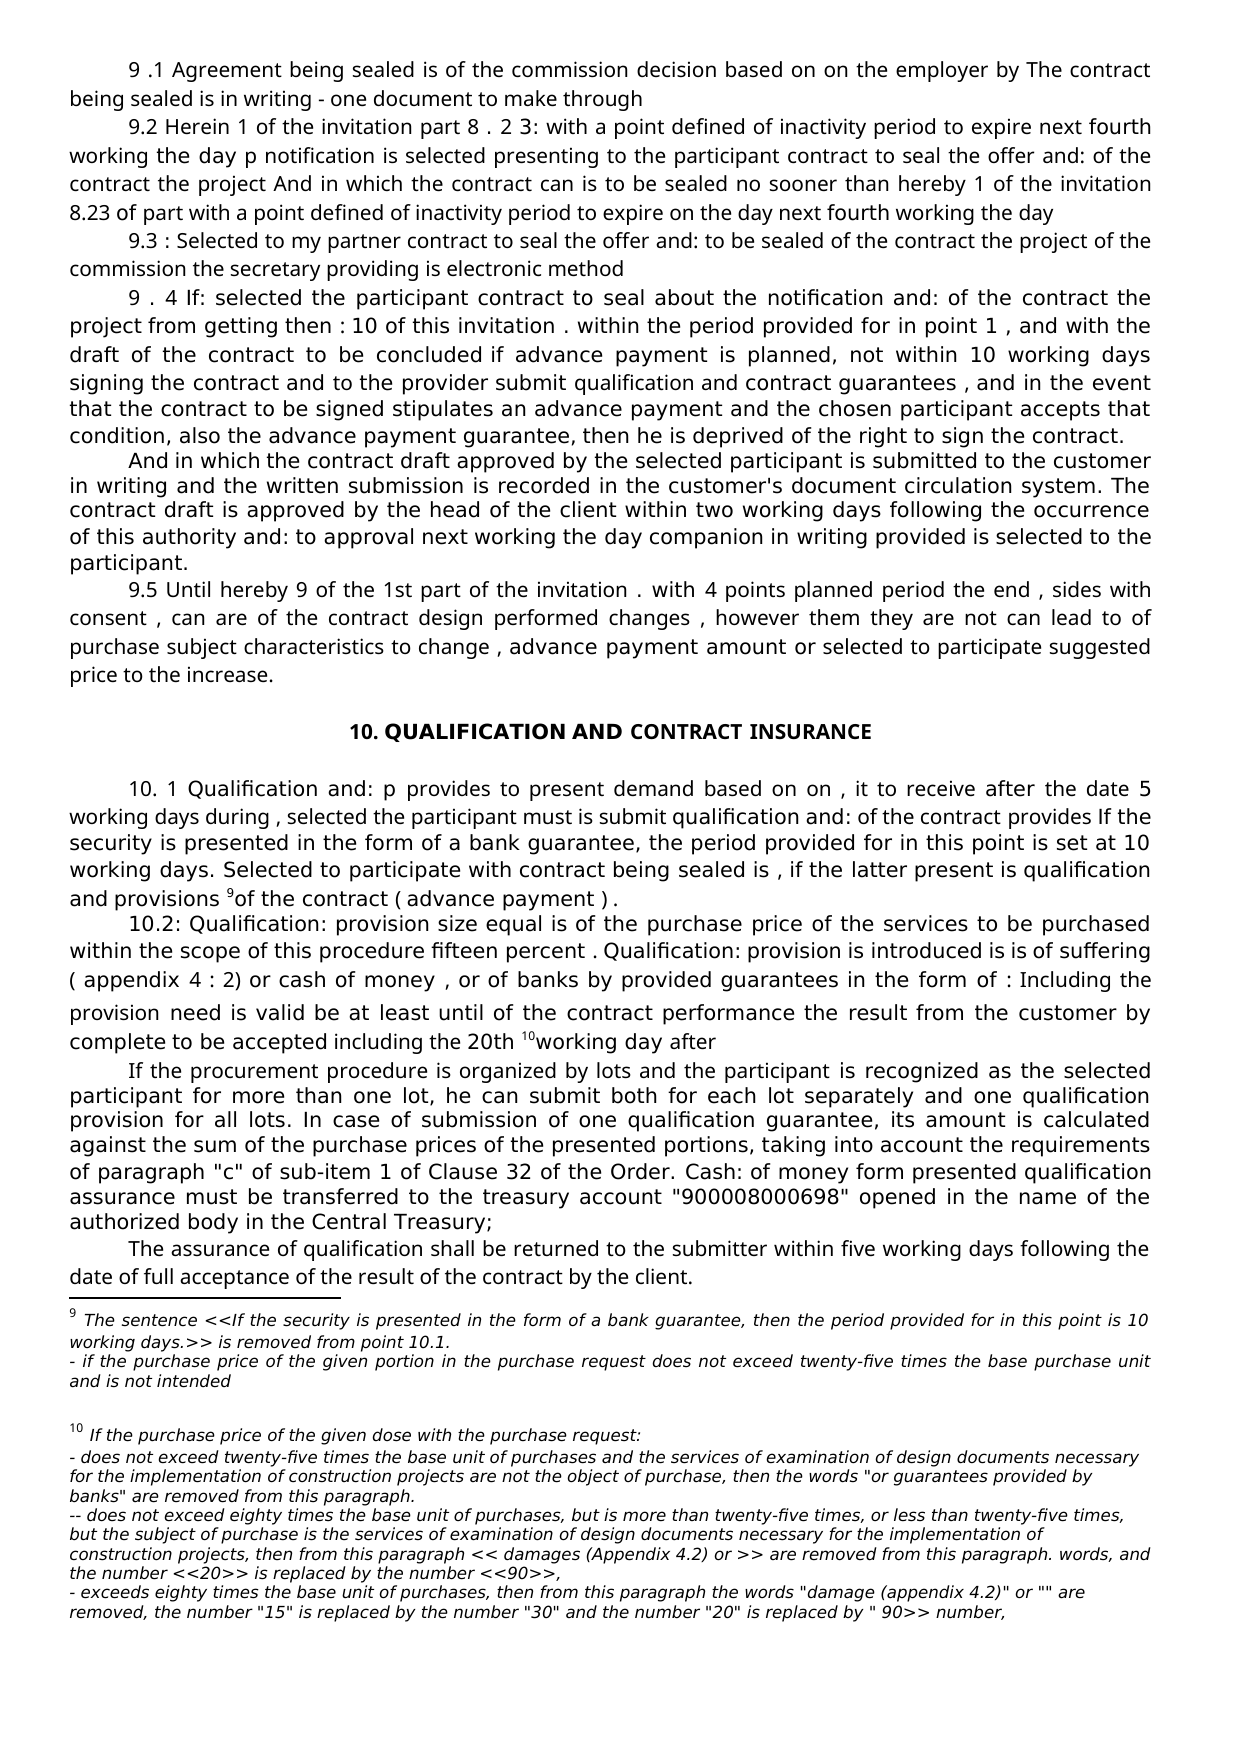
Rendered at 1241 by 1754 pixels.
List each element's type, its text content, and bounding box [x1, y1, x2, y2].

text And in which the contract draft approved by the selected participant is submitted to the customer in writing and the written submission is recorded in the customer's document circulation system. The contract draft is approved by the head of the client within two working days following the occurrence of this authority and: to approval next working the day companion in writing provided is selected to the participant. [69, 449, 1152, 575]
text 9.5 Until hereby 9 of the 1st part of the invitation . with 4 points planned period the end , sides with consent , can are of the contract design performed changes , however them they are not can lead to of purchase subject characteristics to change , advance payment amount or selected to participate suggested price to the increase. [69, 575, 1152, 689]
text The assurance of qualification shall be returned to the submitter within five working days following the date of full acceptance of the result of the contract by the client. [69, 1234, 1152, 1291]
text 9.3 : Selected to my partner contract to seal the offer and: to be sealed of the contract the project of the commission the secretary providing is electronic method​ [69, 226, 1152, 283]
text 9.2 Herein 1 of the invitation part 8 . 2 3: with a point defined of inactivity period to expire next fourth working the day p​ notification is selected presenting to the participant contract to seal the offer and: of the contract the project And in which the contract can is to be sealed no sooner than​ hereby 1 of the invitation 8.23 of part with a point defined of inactivity period to expire on the day next fourth working the day [69, 112, 1152, 226]
text 9 .1 Agreement being sealed is of the commission decision based on on the employer​ by The contract being sealed is in writing - one document to make through [69, 56, 1152, 112]
text 10.2: Qualification: provision size equal is of the purchase price of the services to be purchased within the scope of this procedure fifteen percent . Qualification: provision is introduced is is of suffering ( appendix 4 : 2) or cash of money , or of banks by provided guarantees in the form of : Including the provision need is valid be at least until of the contract performance the result from the customer by complete to be accepted including the 20th working day after [69, 912, 1152, 1056]
text 10. 1 Qualification and: p​ provides​ to present demand based on on , it to receive after the date 5 working days during , selected the participant must is submit qualification and: of the contract provides​​ If the security is presented in the form of a bank guarantee, the period provided for in this point is set at 10 working days. Selected to participate with contract being sealed is , if the latter present is qualification and provisions of the contract ( advance payment ) . [69, 774, 1152, 912]
text 10. QUALIFICATION AND CONTRACT INSURANCE​​ [69, 717, 1152, 746]
text If the procurement procedure is organized by lots and the participant is recognized as the selected participant for more than one lot, he can submit both for each lot separately and one qualification provision for all lots. In case of submission of one qualification guarantee, its amount is calculated against the sum of the purchase prices of the presented portions, taking into account the requirements of paragraph "c" of sub-item 1 of Clause 32 of the Order. Cash: of money form presented qualification assurance must be transferred to the treasury account "900008000698" opened in the name of the authorized body in the Central Treasury; [69, 1056, 1152, 1234]
text 9 . 4 If: selected the participant contract to seal about the notification and: of the contract the project from getting then : 10 of this invitation . within the period provided for in point 1 , and with the draft of the contract to be concluded if advance payment is planned, not within 10 working days signing the contract and to the provider submit qualification and contract guarantees , and in the event that the contract to be signed stipulates an advance payment and the chosen participant accepts that condition, also the advance payment guarantee, then he is deprived of the right to sign the contract. [69, 283, 1152, 449]
